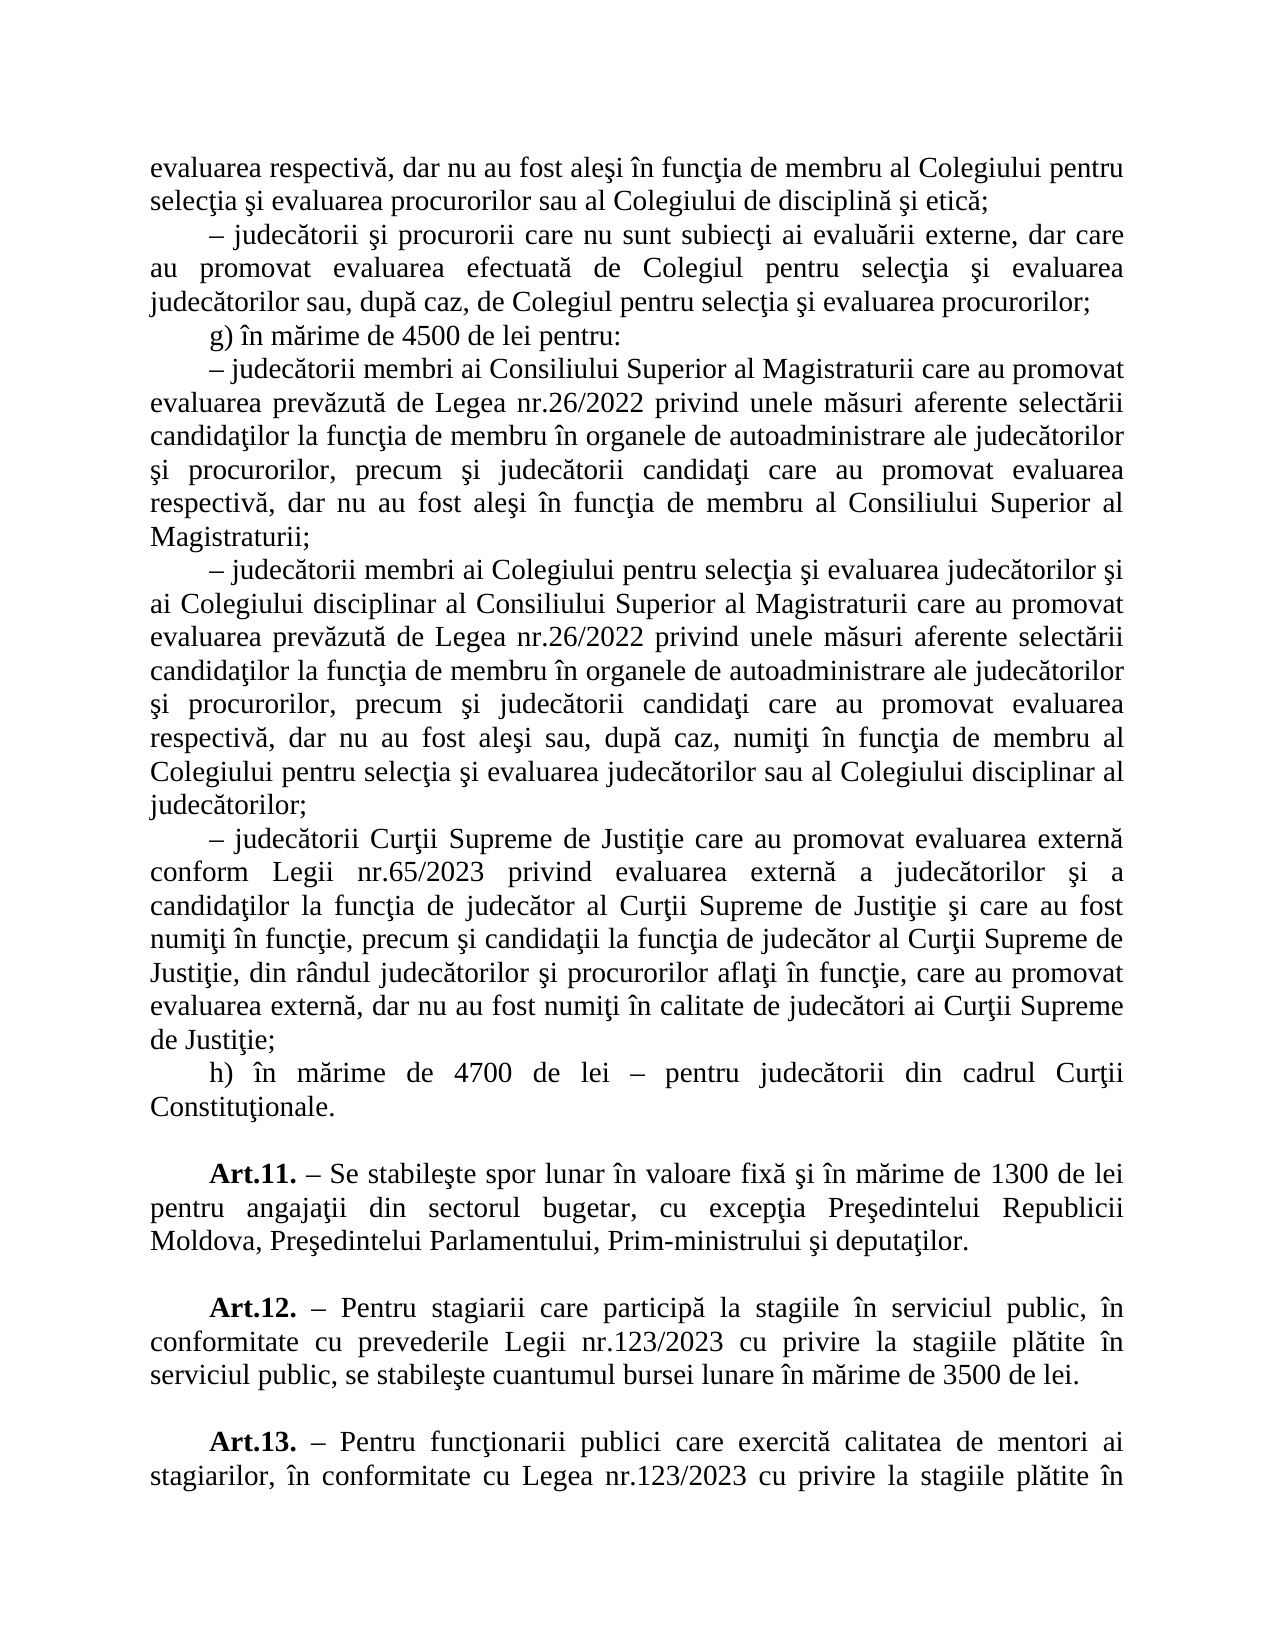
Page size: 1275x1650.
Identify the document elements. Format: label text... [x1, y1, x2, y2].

text – judecătorii membri ai Colegiului pentru selecţia şi evaluarea judecătorilor şi ai Colegiului disciplinar al Consiliului Superior al Magistraturii care au promovat evaluarea prevăzută de Legea nr.26/2022 privind unele măsuri aferente selectării candidaţilor la funcţia de membru în organele de autoadministrare ale judecătorilor şi procurorilor, precum şi judecătorii candidaţi care au promovat evaluarea respectivă, dar nu au fost aleşi sau, după caz, numiţi în funcţia de membru al Colegiului pentru selecţia şi evaluarea judecătorilor sau al Colegiului disciplinar al judecătorilor; [150, 552, 1125, 821]
text Art.11. – Se stabileşte spor lunar în valoare fixă şi în mărime de 1300 de lei pentru angajaţii din sectorul bugetar, cu excepţia Preşedintelui Republicii Moldova, Preşedintelui Parlamentului, Prim-ministrului şi deputaţilor. [150, 1156, 1125, 1257]
text – judecătorii şi procurorii care nu sunt subiecţi ai evaluării externe, dar care au promovat evaluarea efectuată de Colegiul pentru selecţia şi evaluarea judecătorilor sau, după caz, de Colegiul pentru selecţia şi evaluarea procurorilor; [150, 217, 1125, 318]
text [150, 1424, 1125, 1492]
text – judecătorii Curţii Supreme de Justiţie care au promovat evaluarea externă conform Legii nr.65/2023 privind evaluarea externă a judecătorilor şi a candidaţilor la funcţia de judecător al Curţii Supreme de Justiţie şi care au fost numiţi în funcţie, precum şi candidaţii la funcţia de judecător al Curţii Supreme de Justiţie, din rândul judecătorilor şi procurorilor aflaţi în funcţie, care au promovat evaluarea externă, dar nu au fost numiţi în calitate de judecători ai Curţii Supreme de Justiţie; [150, 821, 1125, 1056]
text g) în mărime de 4500 de lei pentru: [150, 318, 1125, 351]
text Art.12. – Pentru stagiarii care participă la stagiile în serviciul public, în conformitate cu prevederile Legii nr.123/2023 cu privire la stagiile plătite în serviciul public, se stabileşte cuantumul bursei lunare în mărime de 3500 de lei. [150, 1290, 1125, 1391]
text h) în mărime de 4700 de lei – pentru judecătorii din cadrul Curţii Constituţionale. [150, 1056, 1125, 1123]
text – judecătorii membri ai Consiliului Superior al Magistraturii care au promovat evaluarea prevăzută de Legea nr.26/2022 privind unele măsuri aferente selectării candidaţilor la funcţia de membru în organele de autoadministrare ale judecătorilor şi procurorilor, precum şi judecătorii candidaţi care au promovat evaluarea respectivă, dar nu au fost aleşi în funcţia de membru al Consiliului Superior al Magistraturii; [150, 351, 1125, 552]
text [150, 150, 1125, 217]
